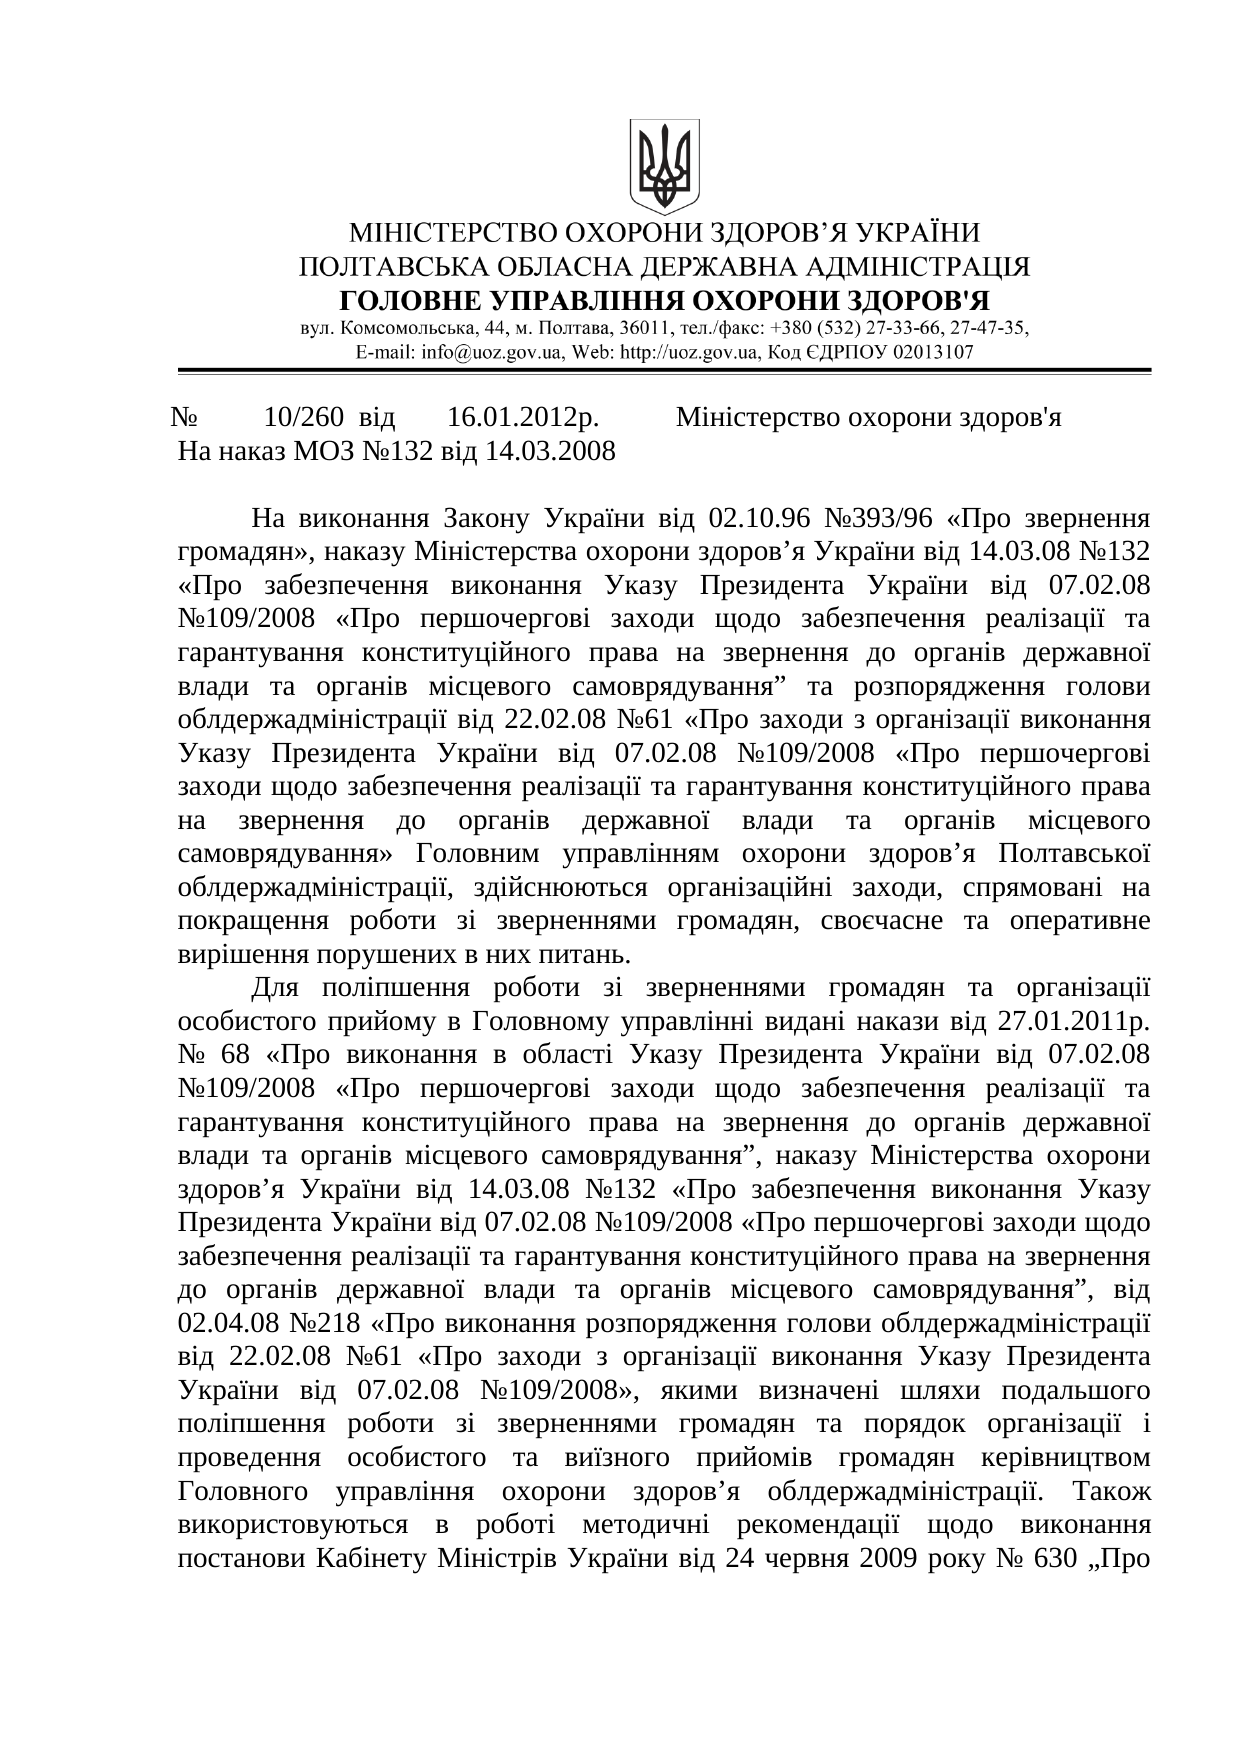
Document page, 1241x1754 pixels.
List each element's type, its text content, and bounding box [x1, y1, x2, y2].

picture [177, 118, 1152, 375]
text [177, 969, 1152, 1573]
text На наказ МОЗ №132 від 14.03.2008 [177, 433, 1152, 466]
table_header Міністерство охорони здоров'я [664, 399, 1163, 433]
table_header № 10/260 від 16.01.2012р. [159, 399, 664, 433]
text На виконання Закону України від 02.10.96 №393/96 «Про звернення громадян», наказу Міністерства охорони здоров’я України від 14.03.08 №132 «Про забезпечення виконання Указу Президента України від 07.02.08 №109/2008 «Про першочергові заходи щодо забезпечення реалізації та гарантування конституційного права на звернення до органів державної влади та органів місцевого самоврядування” та розпорядження голови облдержадміністрації від 22.02.08 №61 «Про заходи з організації виконання Указу Президента України від 07.02.08 №109/2008 «Про першочергові заходи щодо забезпечення реалізації та гарантування конституційного права на звернення до органів державної влади та органів місцевого самоврядування» Головним управлінням охорони здоров’я Полтавської облдержадміністрації, здійснюються організаційні заходи, спрямовані на покращення роботи зі зверненнями громадян, своєчасне та оперативне вирішення порушених в них питань. [177, 500, 1152, 969]
